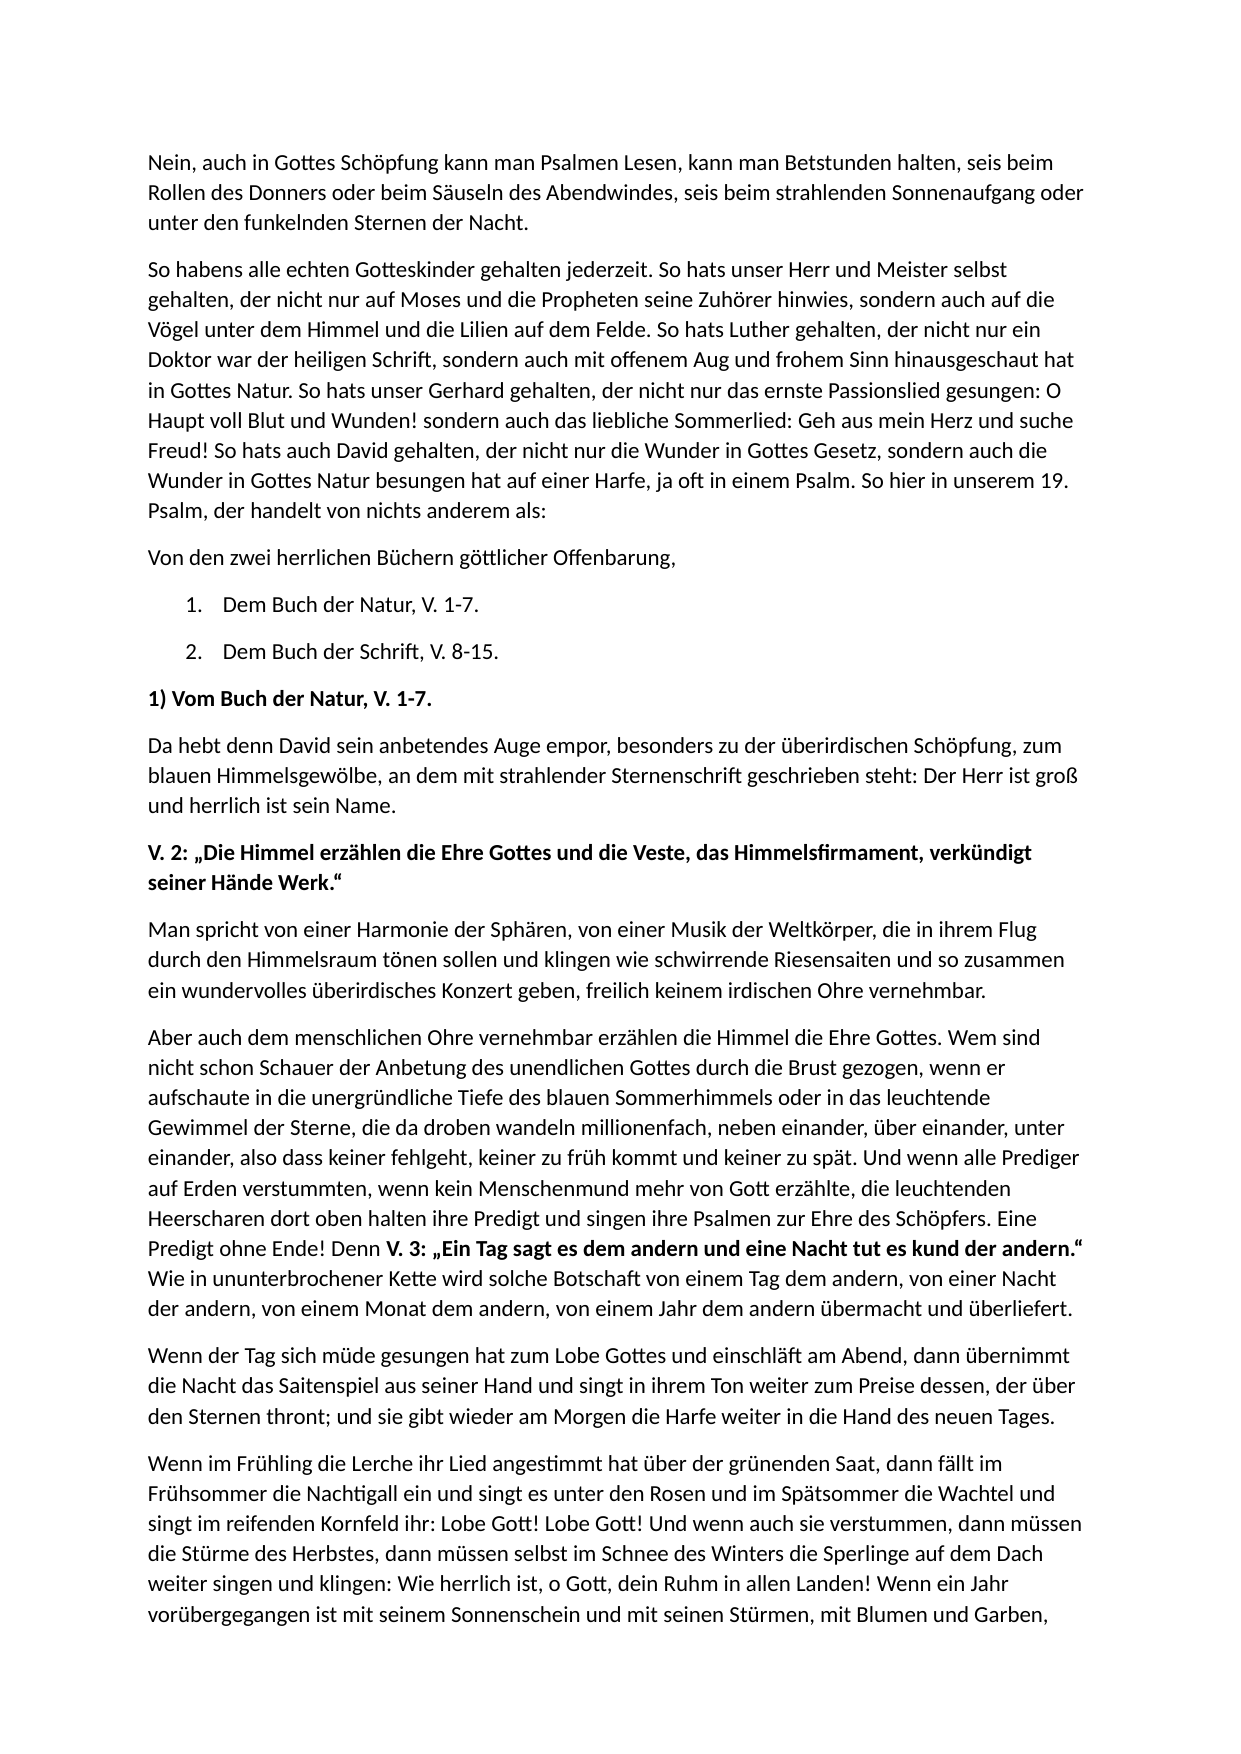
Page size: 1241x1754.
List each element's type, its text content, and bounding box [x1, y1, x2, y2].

text Man spricht von einer Harmonie der Sphären, von einer Musik der Weltkörper, die in ihrem Flug durch den Himmelsraum tönen sollen und klingen wie schwirrende Riesensaiten und so zusammen ein wundervolles überirdisches Konzert geben, freilich keinem irdischen Ohre vernehmbar. [148, 915, 1093, 1004]
text Wenn der Tag sich müde gesungen hat zum Lobe Gottes und einschläft am Abend, dann übernimmt die Nacht das Saitenspiel aus seiner Hand und singt in ihrem Ton weiter zum Preise dessen, der über den Sternen thront; und sie gibt wieder am Morgen die Harfe weiter in die Hand des neuen Tages. [148, 1341, 1093, 1430]
text 1) Vom Buch der Natur, V. 1-7. [148, 684, 1093, 712]
list Dem Buch der Schrift, V. 8-15. [185, 637, 1093, 665]
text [148, 1449, 1093, 1628]
text Aber auch dem menschlichen Ohre vernehmbar erzählen die Himmel die Ehre Gottes. Wem sind nicht schon Schauer der Anbetung des unendlichen Gottes durch die Brust gezogen, wenn er aufschaute in die unergründliche Tiefe des blauen Sommerhimmels oder in das leuchtende Gewimmel der Sterne, die da droben wandeln millionenfach, neben einander, über einander, unter einander, also dass keiner fehlgeht, keiner zu früh kommt und keiner zu spät. Und wenn alle Prediger auf Erden verstummten, wenn kein Menschenmund mehr von Gott erzählte, die leuchtenden Heerscharen dort oben halten ihre Predigt und singen ihre Psalmen zur Ehre des Schöpfers. Eine Predigt ohne Ende! Denn V. 3: „Ein Tag sagt es dem andern und eine Nacht tut es kund der andern.“ Wie in ununterbrochener Kette wird solche Botschaft von einem Tag dem andern, von einer Nacht der andern, von einem Monat dem andern, von einem Jahr dem andern übermacht und überliefert. [148, 1023, 1093, 1322]
text Nein, auch in Gottes Schöpfung kann man Psalmen Lesen, kann man Betstunden halten, seis beim Rollen des Donners oder beim Säuseln des Abendwindes, seis beim strahlenden Sonnenaufgang oder unter den funkelnden Sternen der Nacht. [148, 148, 1093, 236]
text So habens alle echten Gotteskinder gehalten jederzeit. So hats unser Herr und Meister selbst gehalten, der nicht nur auf Moses und die Propheten seine Zuhörer hinwies, sondern auch auf die Vögel unter dem Himmel und die Lilien auf dem Felde. So hats Luther gehalten, der nicht nur ein Doktor war der heiligen Schrift, sondern auch mit offenem Aug und frohem Sinn hinausgeschaut hat in Gottes Natur. So hats unser Gerhard gehalten, der nicht nur das ernste Passionslied gesungen: O Haupt voll Blut und Wunden! sondern auch das liebliche Sommerlied: Geh aus mein Herz und suche Freud! So hats auch David gehalten, der nicht nur die Wunder in Gottes Gesetz, sondern auch die Wunder in Gottes Natur besungen hat auf einer Harfe, ja oft in einem Psalm. So hier in unserem 19. Psalm, der handelt von nichts anderem als: [148, 255, 1093, 524]
text Von den zwei herrlichen Büchern göttlicher Offenbarung, [148, 543, 1093, 571]
text V. 2: „Die Himmel erzählen die Ehre Gottes und die Veste, das Himmelsfirmament, verkündigt seiner Hände Werk.“ [148, 838, 1093, 896]
list Dem Buch der Natur, V. 1-7. [185, 590, 1093, 618]
text Da hebt denn David sein anbetendes Auge empor, besonders zu der überirdischen Schöpfung, zum blauen Himmelsgewölbe, an dem mit strahlender Sternenschrift geschrieben steht: Der Herr ist groß und herrlich ist sein Name. [148, 731, 1093, 819]
